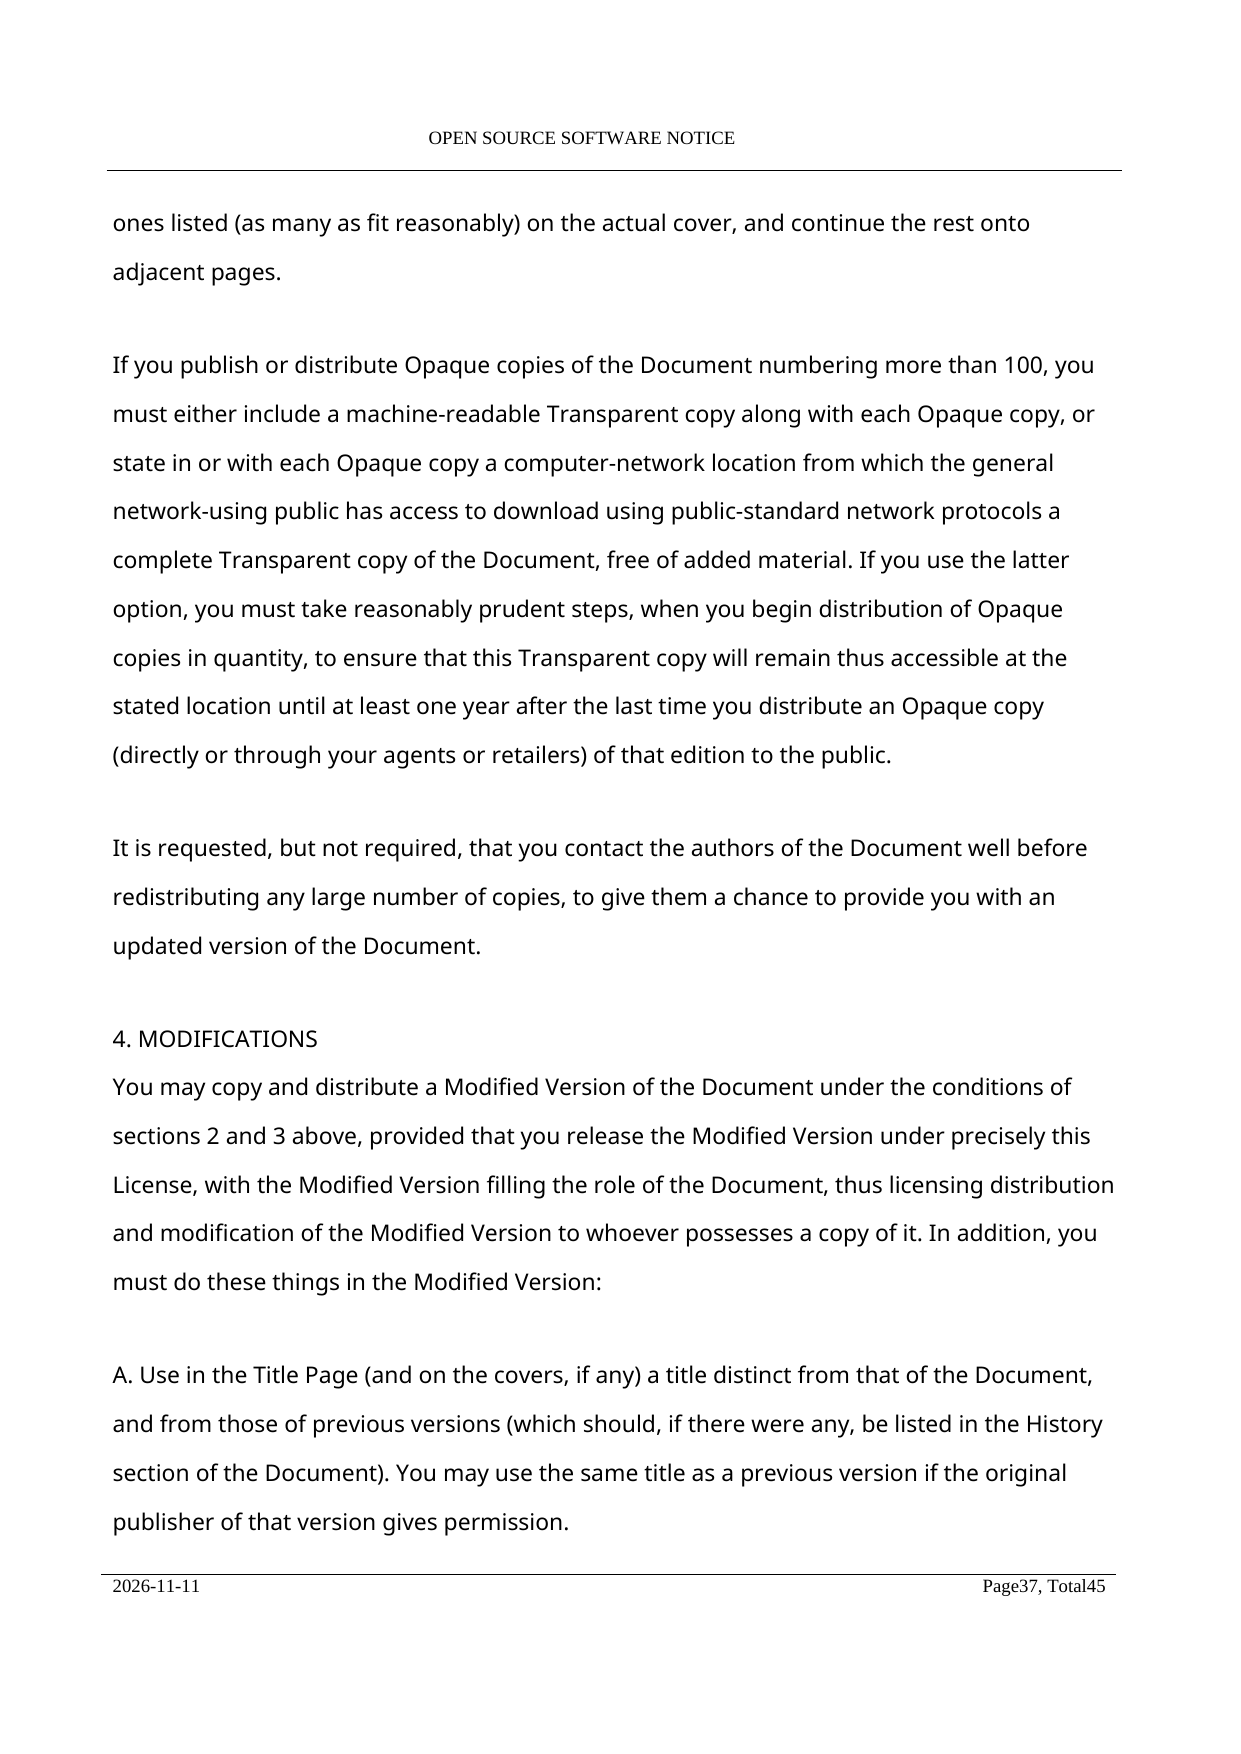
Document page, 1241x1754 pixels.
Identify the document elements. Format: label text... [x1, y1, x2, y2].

text You may copy and distribute a Modified Version of the Document under the conditions of sections 2 and 3 above, provided that you release the Modified Version under precisely this License, with the Modified Version filling the role of the Document, thus licensing distribution and modification of the Modified Version to whoever possesses a copy of it. In addition, you must do these things in the Modified Version: [112, 1070, 1128, 1298]
text It is requested, but not required, that you contact the authors of the Document well before redistributing any large number of copies, to give them a chance to provide you with an updated version of the Document. [112, 832, 1128, 962]
text A. Use in the Title Page (and on the covers, if any) a title distinct from that of the Document, and from those of previous versions (which should, if there were any, be listed in the History section of the Document). You may use the same title as a previous version if the original publisher of that version gives permission. [112, 1359, 1128, 1537]
text If you publish or distribute Opaque copies of the Document numbering more than 100, you must either include a machine-readable Transparent copy along with each Opaque copy, or state in or with each Opaque copy a computer-network location from which the general network-using public has access to download using public-standard network protocols a complete Transparent copy of the Document, free of added material. If you use the latter option, you must take reasonably prudent steps, when you begin distribution of Opaque copies in quantity, to ensure that this Transparent copy will remain thus accessible at the stated location until at least one year after the last time you distribute an Opaque copy (directly or through your agents or retailers) of that edition to the public. [112, 348, 1128, 771]
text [112, 206, 1128, 288]
text 4. MODIFICATIONS [112, 1022, 1128, 1055]
